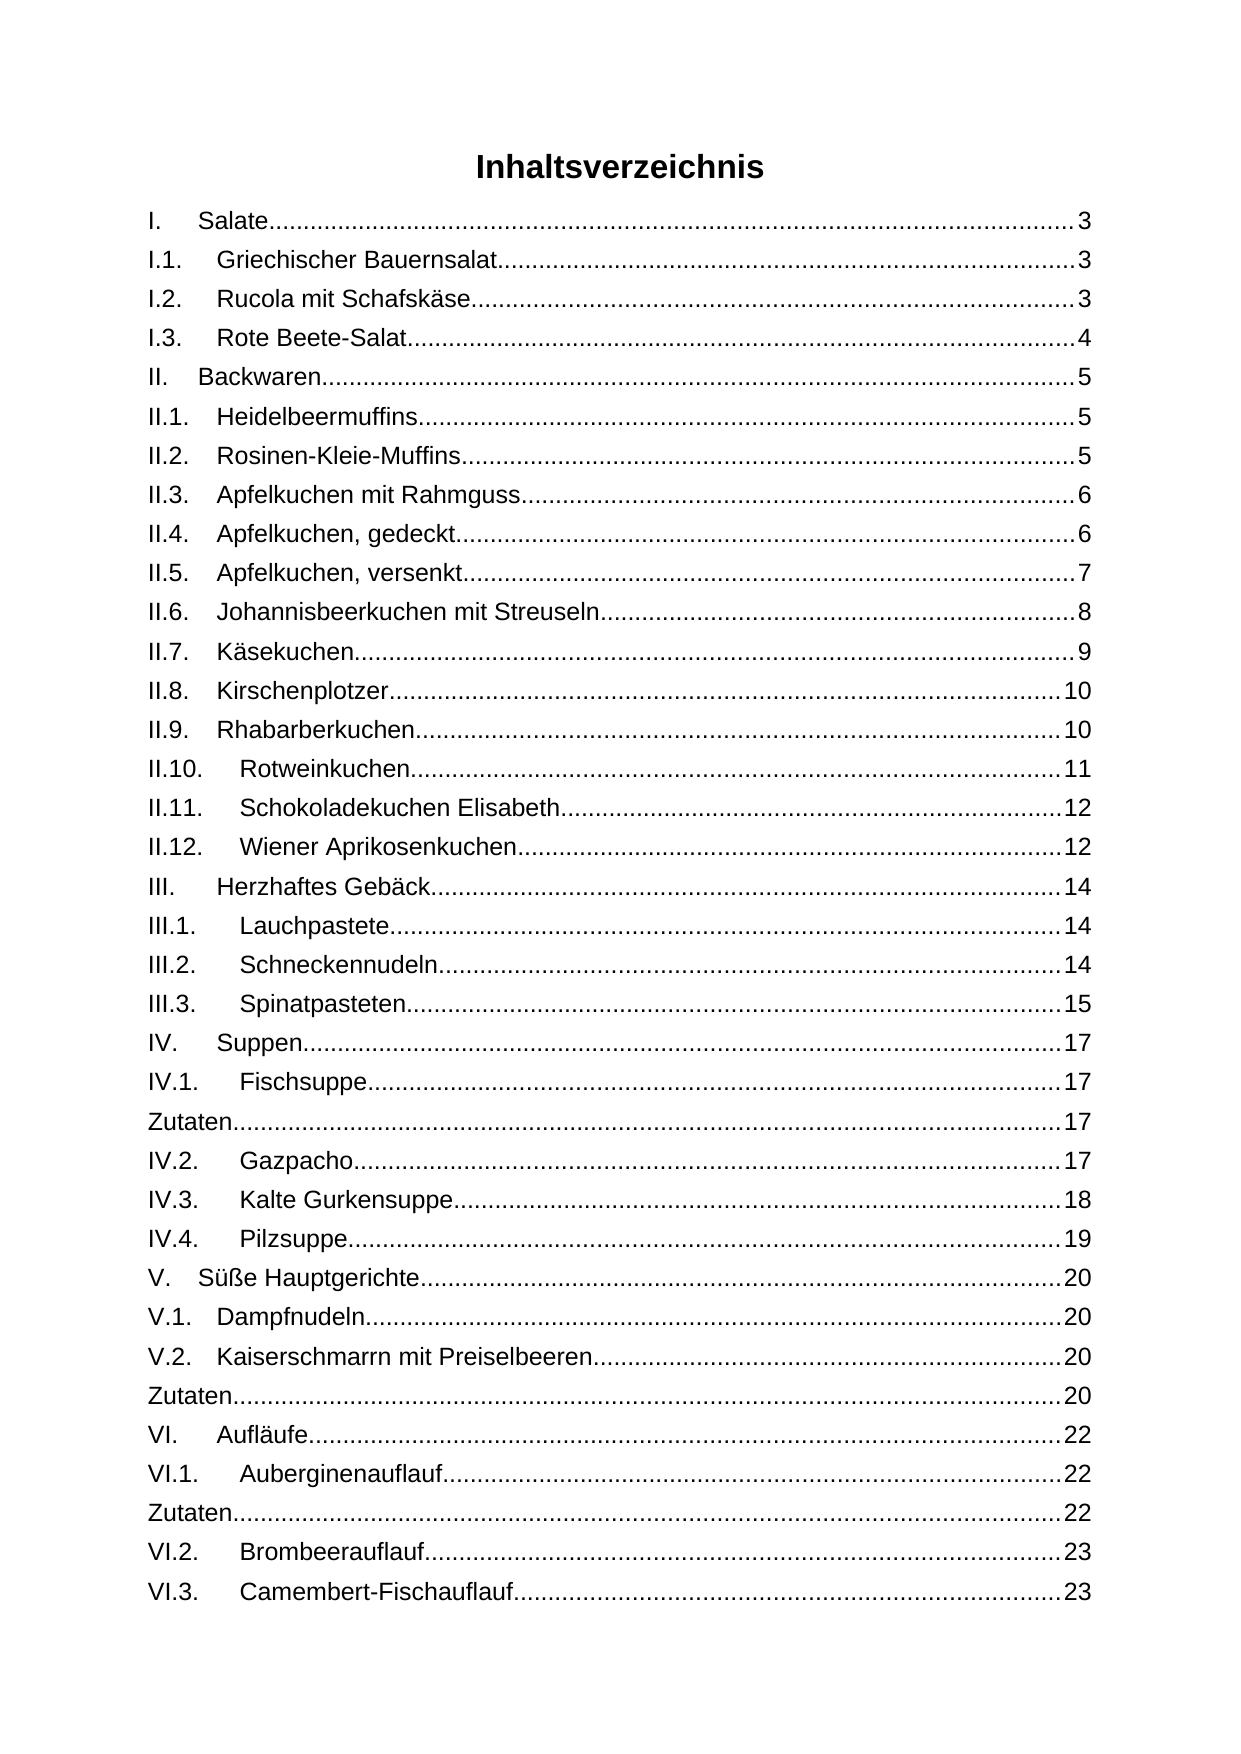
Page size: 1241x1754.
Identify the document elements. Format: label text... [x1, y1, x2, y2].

text IV.1. Fischsuppe 17 [148, 1067, 1093, 1096]
text I.3. Rote Beete-Salat 4 [148, 323, 1093, 352]
text II.8. Kirschenplotzer 10 [148, 676, 1093, 704]
text II. Backwaren 5 [148, 362, 1093, 391]
text VI.2. Brombeerauflauf 23 [148, 1537, 1093, 1566]
text II.1. Heidelbeermuffins 5 [148, 402, 1093, 430]
text II.12. Wiener Aprikosenkuchen 12 [148, 832, 1093, 861]
text III. Herzhaftes Gebäck 14 [148, 872, 1093, 900]
text Zutaten 17 [148, 1107, 1093, 1135]
text II.6. Johannisbeerkuchen mit Streuseln 8 [148, 597, 1093, 626]
text V.1. Dampfnudeln 20 [148, 1302, 1093, 1331]
text Inhaltsverzeichnis [148, 148, 1093, 186]
text VI.1. Auberginenauflauf 22 [148, 1459, 1093, 1488]
text Zutaten 22 [148, 1498, 1093, 1527]
text II.11. Schokoladekuchen Elisabeth 12 [148, 793, 1093, 822]
text III.3. Spinatpasteten 15 [148, 989, 1093, 1018]
text IV.2. Gazpacho 17 [148, 1146, 1093, 1174]
text II.9. Rhabarberkuchen 10 [148, 715, 1093, 744]
text Zutaten 20 [148, 1381, 1093, 1409]
text III.1. Lauchpastete 14 [148, 911, 1093, 939]
text I.1. Griechischer Bauernsalat 3 [148, 245, 1093, 274]
text IV. Suppen 17 [148, 1028, 1093, 1057]
text II.7. Käsekuchen 9 [148, 637, 1093, 665]
text V. Süße Hauptgerichte 20 [148, 1263, 1093, 1292]
text I.2. Rucola mit Schafskäse 3 [148, 284, 1093, 313]
text II.4. Apfelkuchen, gedeckt 6 [148, 519, 1093, 548]
text I. Salate 3 [148, 206, 1093, 234]
text VI.3. Camembert-Fischauflauf 23 [148, 1577, 1093, 1605]
text II.5. Apfelkuchen, versenkt 7 [148, 558, 1093, 587]
text II.3. Apfelkuchen mit Rahmguss 6 [148, 480, 1093, 509]
text VI. Aufläufe 22 [148, 1420, 1093, 1449]
text V.2. Kaiserschmarrn mit Preiselbeeren 20 [148, 1342, 1093, 1370]
text II.10. Rotweinkuchen 11 [148, 754, 1093, 783]
text IV.3. Kalte Gurkensuppe 18 [148, 1185, 1093, 1214]
text III.2. Schneckennudeln 14 [148, 950, 1093, 979]
text IV.4. Pilzsuppe 19 [148, 1224, 1093, 1253]
text II.2. Rosinen-Kleie-Muffins 5 [148, 441, 1093, 469]
